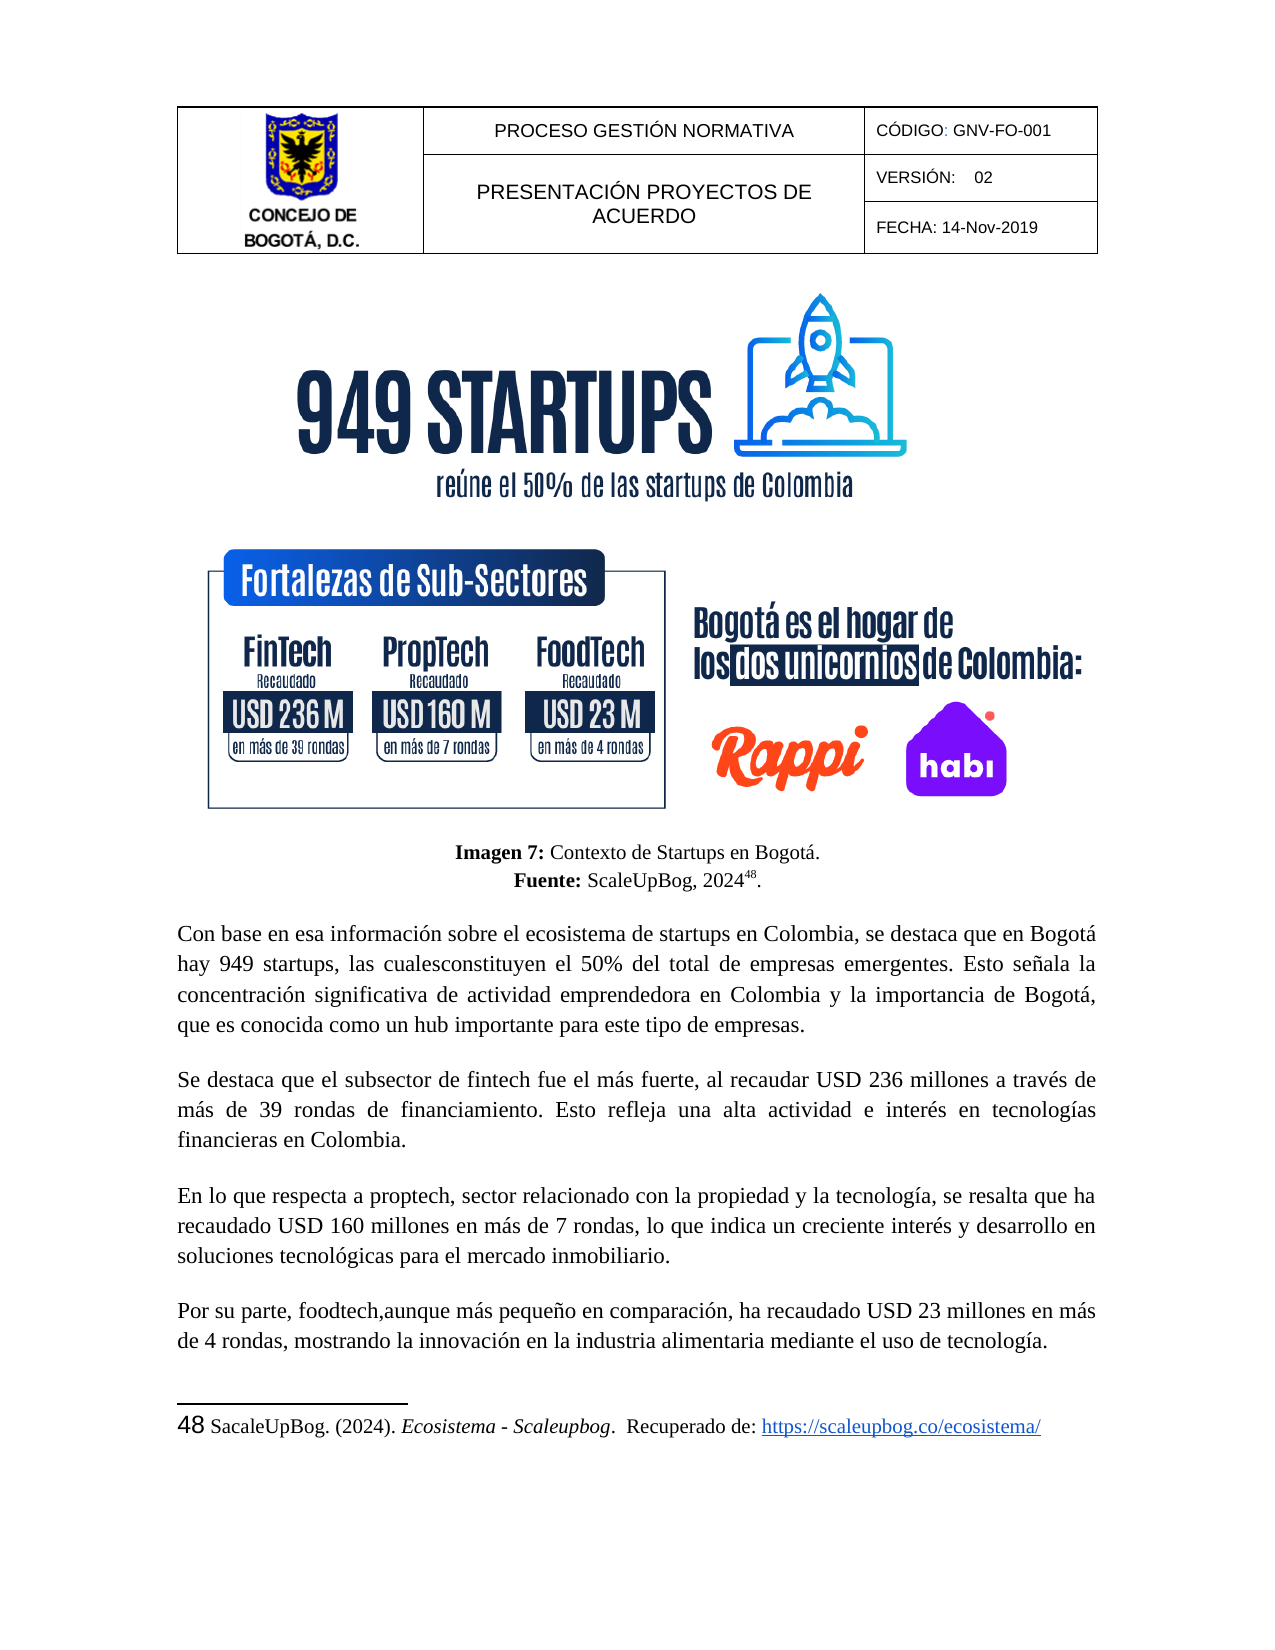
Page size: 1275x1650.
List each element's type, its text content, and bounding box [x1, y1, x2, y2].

text Imagen 7: Contexto de Startups en Bogotá. Fuente: ScaleUpBog, 2024. [177, 837, 1098, 892]
picture [239, 107, 363, 253]
text Por su parte, foodtech,aunque más pequeño en comparación, ha recaudado USD 23 millones en más de 4 rondas, mostrando la innovación en la industria alimentaria mediante el uso de tecnología. [177, 1297, 1098, 1354]
picture [177, 282, 1098, 837]
text En lo que respecta a proptech, sector relacionado con la propiedad y la tecnología, se resalta que ha recaudado USD 160 millones en más de 7 rondas, lo que indica un creciente interés y desarrollo en soluciones tecnológicas para el mercado inmobiliario. [177, 1182, 1098, 1268]
text Con base en esa información sobre el ecosistema de startups en Colombia, se destaca que en Bogotá hay 949 startups, las cualesconstituyen el 50% del total de empresas emergentes. Esto señala la concentración significativa de actividad emprendedora en Colombia y la importancia de Bogotá, que es conocida como un hub importante para este tipo de empresas. [177, 920, 1098, 1037]
text Se destaca que el subsector de fintech fue el más fuerte, al recaudar USD 236 millones a través de más de 39 rondas de financiamiento. Esto refleja una alta actividad e interés en tecnologías financieras en Colombia. [177, 1066, 1098, 1153]
